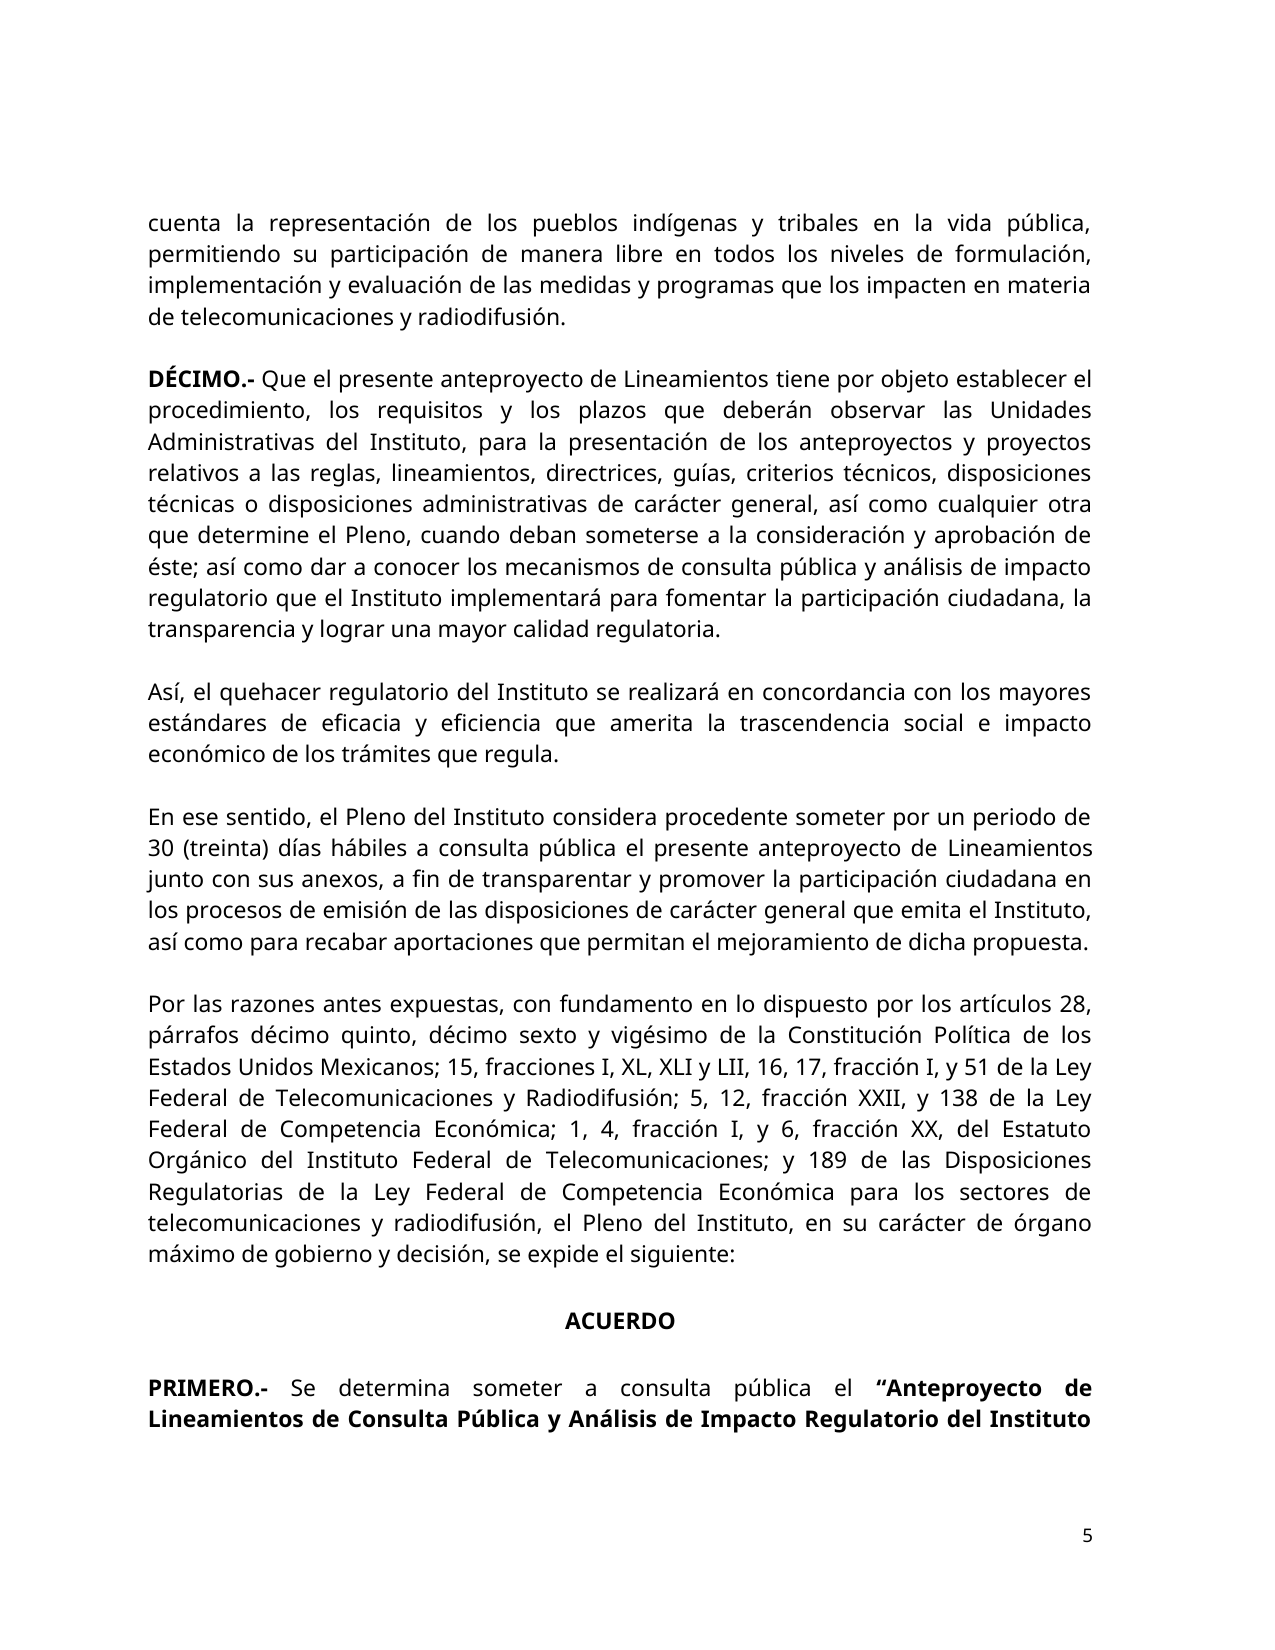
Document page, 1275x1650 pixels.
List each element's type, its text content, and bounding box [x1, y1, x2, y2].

text En ese sentido, el Pleno del Instituto considera procedente someter por un periodo de 30 (treinta) días hábiles a consulta pública el presente anteproyecto de Lineamientos junto con sus anexos, a fin de transparentar y promover la participación ciudadana en los procesos de emisión de las disposiciones de carácter general que emita el Instituto, así como para recabar aportaciones que permitan el mejoramiento de dicha propuesta. [148, 801, 1093, 957]
text Por las razones antes expuestas, con fundamento en lo dispuesto por los artículos 28, párrafos décimo quinto, décimo sexto y vigésimo de la Constitución Política de los Estados Unidos Mexicanos; 15, fracciones I, XL, XLI y LII, 16, 17, fracción I, y 51 de la Ley Federal de Telecomunicaciones y Radiodifusión; 5, 12, fracción XXII, y 138 de la Ley Federal de Competencia Económica; 1, 4, fracción I, y 6, fracción XX, del Estatuto Orgánico del Instituto Federal de Telecomunicaciones; y 189 de las Disposiciones Regulatorias de la Ley Federal de Competencia Económica para los sectores de telecomunicaciones y radiodifusión, el Pleno del Instituto, en su carácter de órgano máximo de gobierno y decisión, se expide el siguiente: [148, 988, 1093, 1269]
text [148, 1372, 1093, 1434]
text Así, el quehacer regulatorio del Instituto se realizará en concordancia con los mayores estándares de eficacia y eficiencia que amerita la trascendencia social e impacto económico de los trámites que regula. [148, 676, 1093, 769]
text DÉCIMO.- Que el presente anteproyecto de Lineamientos tiene por objeto establecer el procedimiento, los requisitos y los plazos que deberán observar las Unidades Administrativas del Instituto, para la presentación de los anteproyectos y proyectos relativos a las reglas, lineamientos, directrices, guías, criterios técnicos, disposiciones técnicas o disposiciones administrativas de carácter general, así como cualquier otra que determine el Pleno, cuando deban someterse a la consideración y aprobación de éste; así como dar a conocer los mecanismos de consulta pública y análisis de impacto regulatorio que el Instituto implementará para fomentar la participación ciudadana, la transparencia y lograr una mayor calidad regulatoria. [148, 363, 1093, 644]
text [148, 207, 1093, 332]
subtitle ACUERDO [148, 1305, 1093, 1336]
